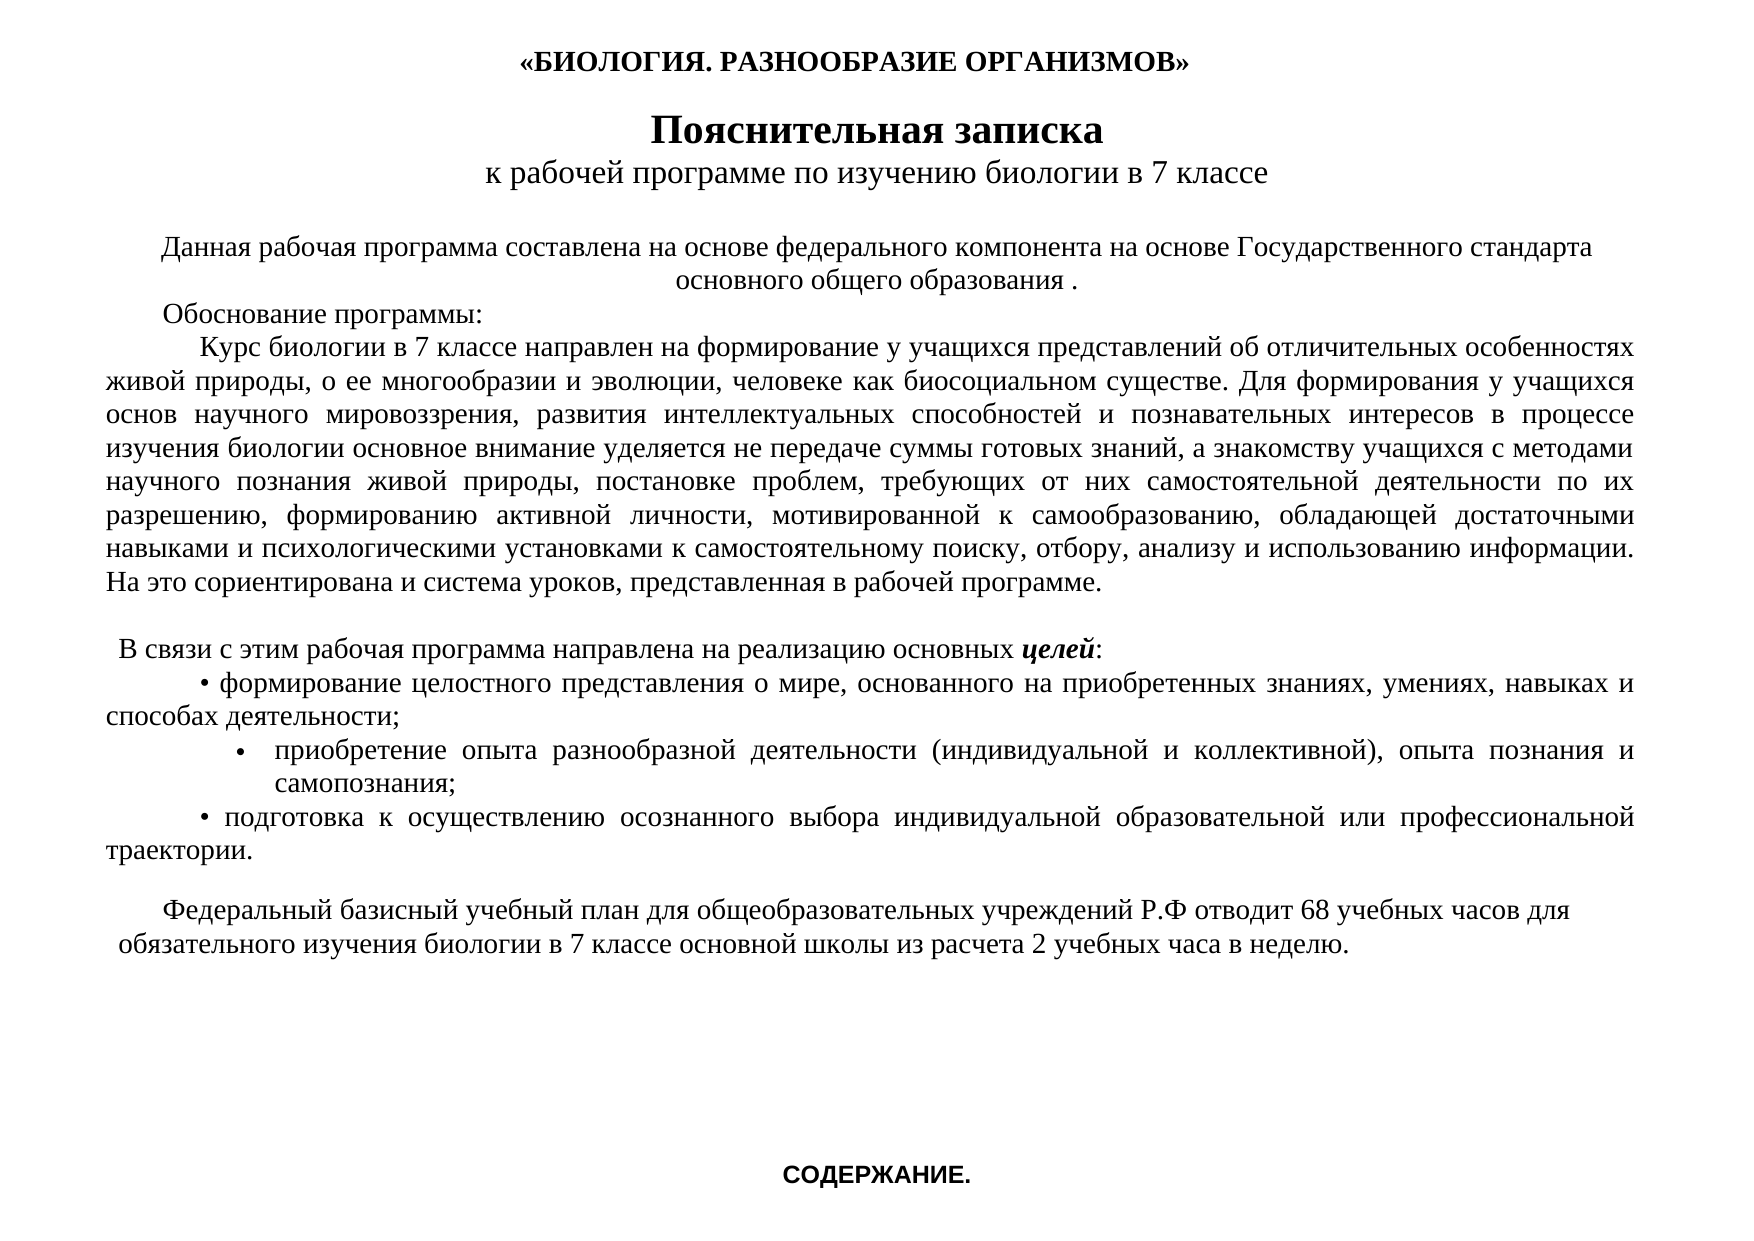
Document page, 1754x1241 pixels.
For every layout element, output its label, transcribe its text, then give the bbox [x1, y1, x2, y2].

text к рабочей программе по изучению биологии в 7 классе [118, 152, 1636, 190]
list приобретение опыта разнообразной деятельности (индивидуальной и коллективной), опыта познания и самопознания; [237, 732, 1636, 799]
text В связи с этим рабочая программа направлена на реализацию основных целей: [118, 631, 1636, 665]
text Пояснительная записка [118, 104, 1636, 152]
text Курс биологии в 7 классе направлен на формирование у учащихся представлений об отличительных особенностях живой природы, о ее многообразии и эволюции, человеке как биосоциальном существе. Для формирования у учащихся основ научного мировоззрения, развития интеллектуальных способностей и познавательных интересов в процессе изучения биологии основное внимание уделяется не передаче суммы готовых знаний, а знакомству учащихся с методами научного познания живой природы, постановке проблем, требующих от них самостоятельной деятельности по их разрешению, формированию активной личности, мотивированной к самообразованию, обладающей достаточными навыками и психологическими установками к самостоятельному поиску, отбору, анализу и использованию информации. На это сориентирована и система уроков, представленная в рабочей программе. [106, 329, 1636, 598]
text Федеральный базисный учебный план для общеобразовательных учреждений Р.Ф отводит 68 учебных часов для обязательного изучения биологии в 7 классе основной школы из расчета 2 учебных часа в неделю. [118, 892, 1636, 959]
text Обоснование программы: [118, 296, 1636, 329]
text «БИОЛОГИЯ. РАЗНООБРАЗИЕ ОРГАНИЗМОВ» [118, 44, 1636, 78]
text Данная рабочая программа составлена на основе федерального компонента на основе Государственного стандарта основного общего образования . [118, 229, 1636, 296]
text • подготовка к осуществлению осознанного выбора индивидуальной образовательной или профессиональной траектории. [106, 799, 1636, 866]
text • формирование целостного представления о мире, основанного на приобретенных знаниях, умениях, навыках и способах деятельности; [106, 665, 1636, 732]
text СОДЕРЖАНИЕ. [118, 1159, 1636, 1188]
